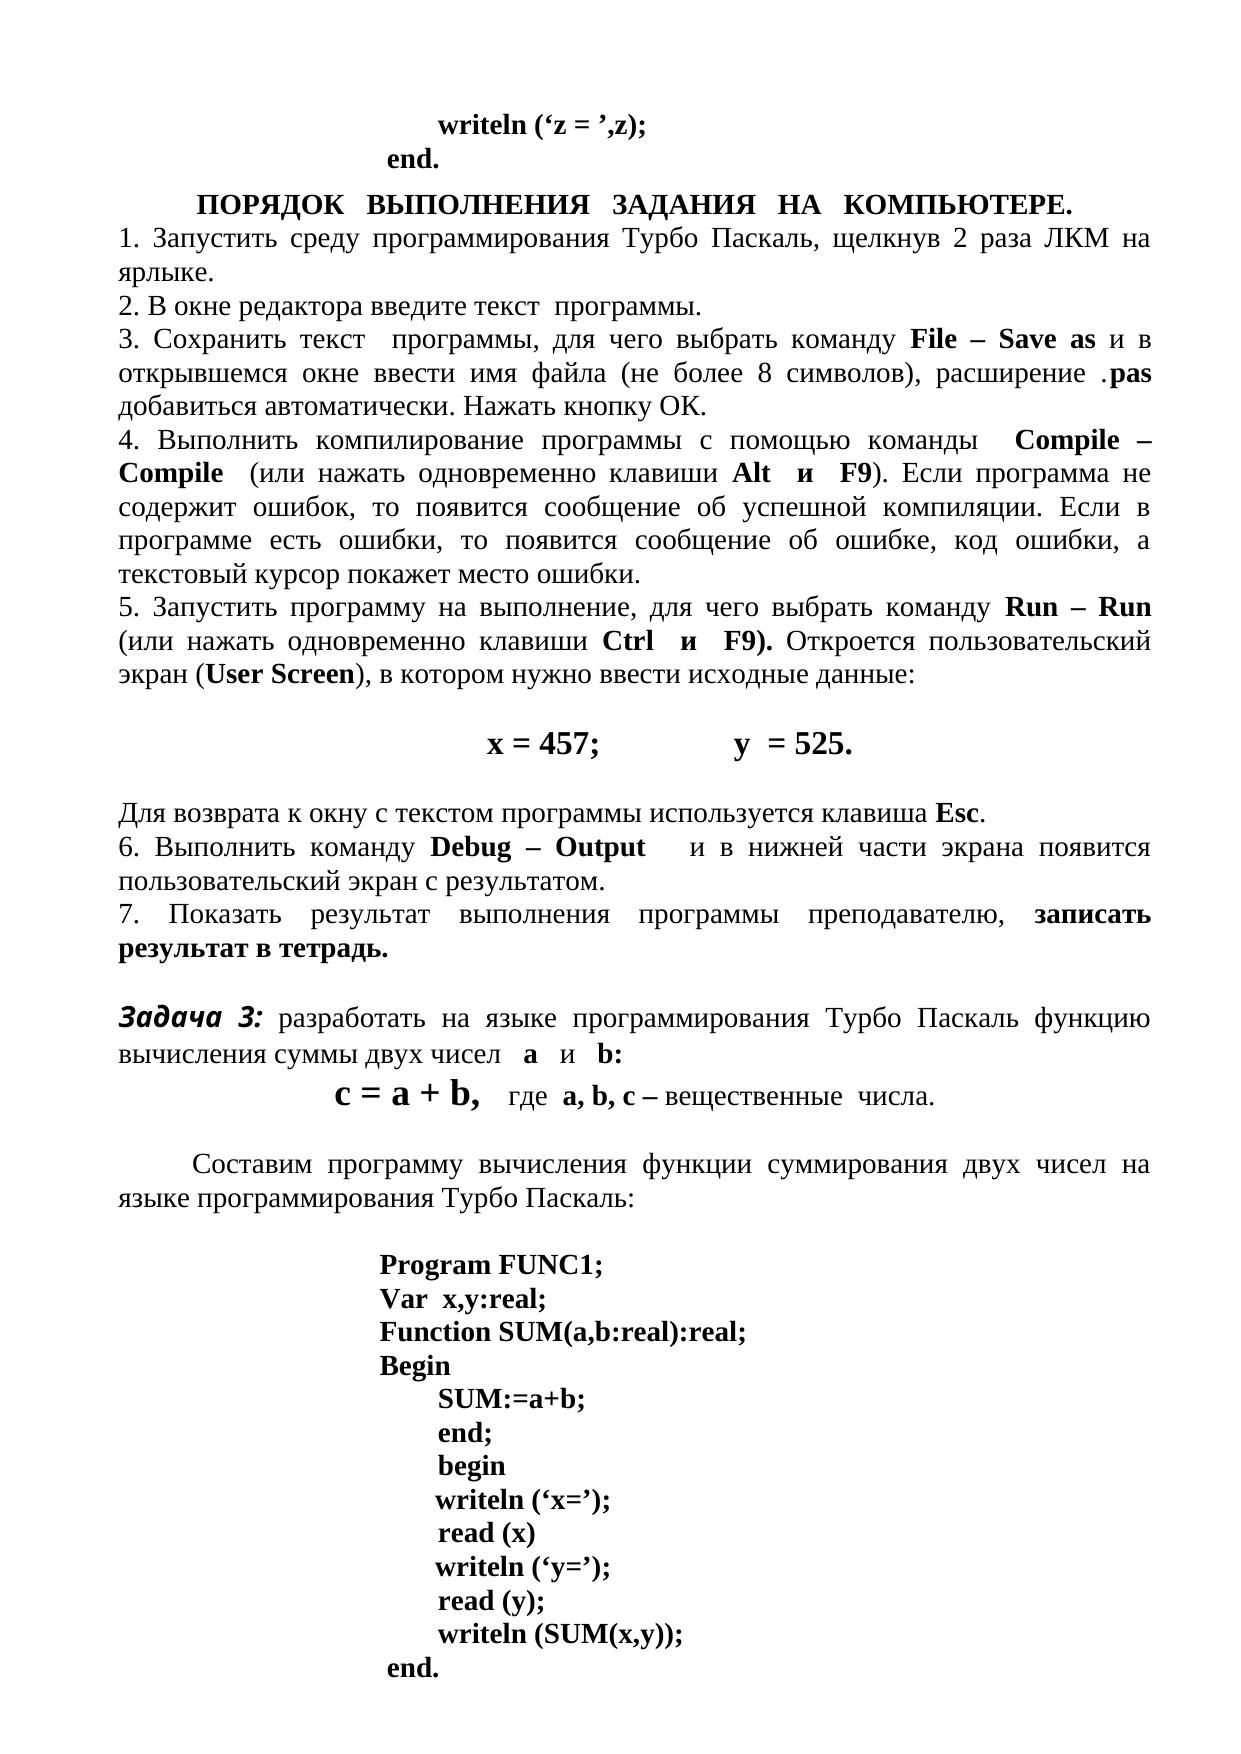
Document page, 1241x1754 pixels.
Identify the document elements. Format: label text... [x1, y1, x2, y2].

text 1. Запустить среду программирования Турбо Паскаль, щелкнув 2 раза ЛКМ на ярлыке. [118, 221, 1152, 288]
text 7. Показать результат выполнения программы преподавателю, записать результат в тетрадь. [118, 896, 1152, 963]
text ПОРЯДОК ВЫПОЛНЕНИЯ ЗАДАНИЯ НА КОМПЬЮТЕРЕ. [118, 187, 1152, 221]
text 4. Выполнить компилирование программы с помощью команды Compile – Compile (или нажать одновременно клавиши Alt и F9). Если программа не содержит ошибок, то появится сообщение об успешной компиляции. Если в программе есть ошибки, то появится сообщение об ошибке, код ошибки, а текстовый курсор покажет место ошибки. [118, 422, 1152, 589]
text writeln (‘z = ’,z); [118, 107, 1152, 141]
text 6. Выполнить команду Debug – Output и в нижней части экрана появится пользовательский экран с результатом. [118, 829, 1152, 896]
text writeln (‘x=’); [152, 1482, 1152, 1516]
text writeln (‘y=’); [152, 1549, 1152, 1583]
text 2. В окне редактора введите текст программы. [118, 288, 1152, 321]
text Function SUM(a,b:real):real; [118, 1314, 1152, 1348]
text read (y); [118, 1583, 1152, 1616]
text Задача 3: разработать на языке программирования Турбо Паскаль функцию вычисления суммы двух чисел a и b: [118, 997, 1152, 1070]
text Var x,y:real; [118, 1281, 1152, 1314]
text c = a + b, где а, b, c – вещественные числа. [118, 1070, 1152, 1113]
text end. [118, 1650, 1152, 1683]
text end; [118, 1415, 1152, 1448]
text Begin [118, 1348, 1152, 1381]
text 3. Сохранить текст программы, для чего выбрать команду File – Save as и в открывшемся окне ввести имя файла (не более 8 символов), расширение .pas добавиться автоматически. Нажать кнопку ОК. [118, 321, 1152, 422]
text х = 457; y = 525. [118, 724, 1152, 762]
text begin [118, 1448, 1152, 1482]
text 5. Запустить программу на выполнение, для чего выбрать команду Run – Run (или нажать одновременно клавиши Ctrl и F9). Откроется пользовательский экран (User Screen), в котором нужно ввести исходные данные: [118, 589, 1152, 690]
text Составим программу вычисления функции суммирования двух чисел на языке программирования Турбо Паскаль: [118, 1147, 1152, 1214]
text read (x) [118, 1516, 1152, 1549]
text writeln (SUM(x,y)); [118, 1616, 1152, 1650]
text end. [118, 141, 1152, 174]
text Program FUNC1; [118, 1247, 1152, 1281]
text SUM:=a+b; [118, 1381, 1152, 1415]
text Для возврата к окну с текстом программы используется клавиша Esc. [118, 796, 1152, 829]
